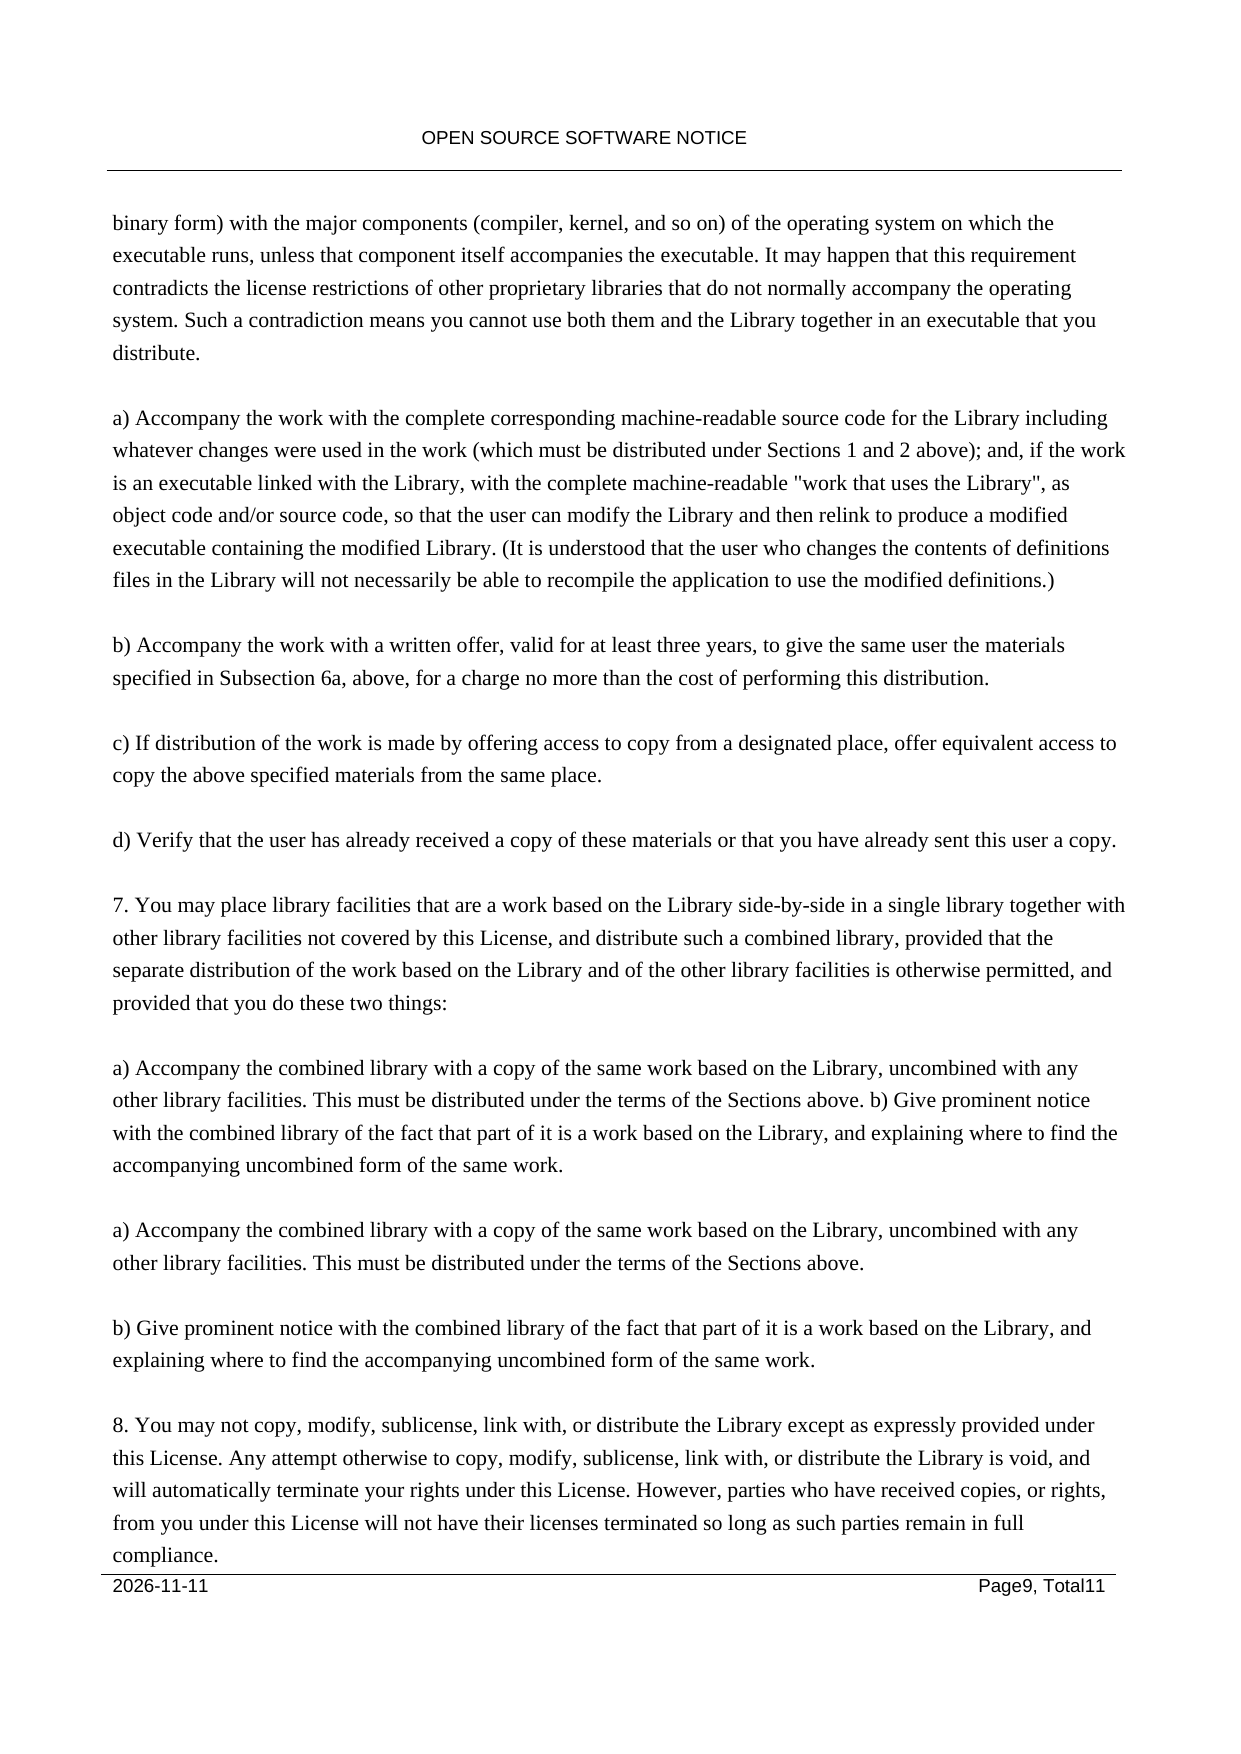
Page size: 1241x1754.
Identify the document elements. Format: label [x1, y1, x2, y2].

text [112, 206, 1128, 1571]
